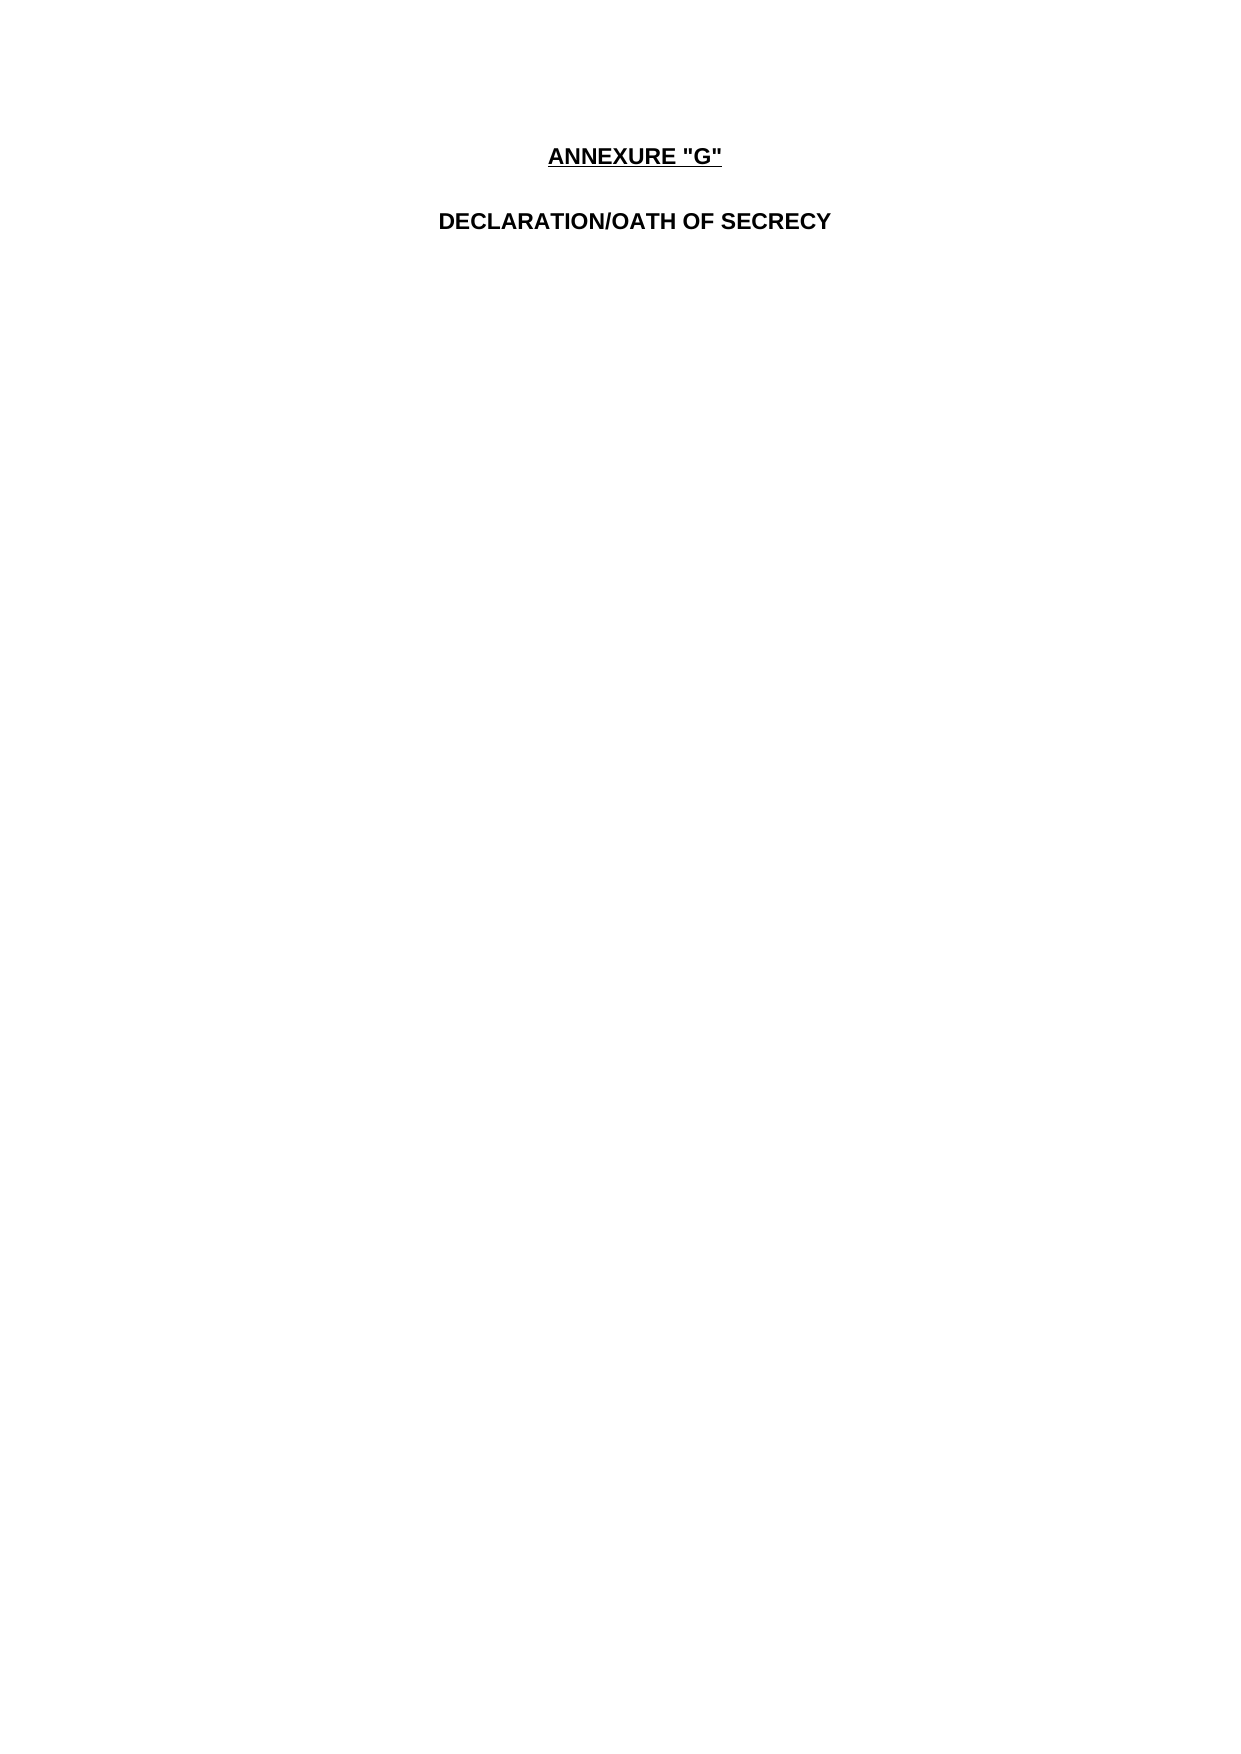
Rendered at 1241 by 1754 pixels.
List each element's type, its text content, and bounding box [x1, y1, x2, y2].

text ANNEXURE "G" [177, 143, 1092, 169]
text DECLARATION/OATH OF SECRECY [177, 208, 1092, 234]
